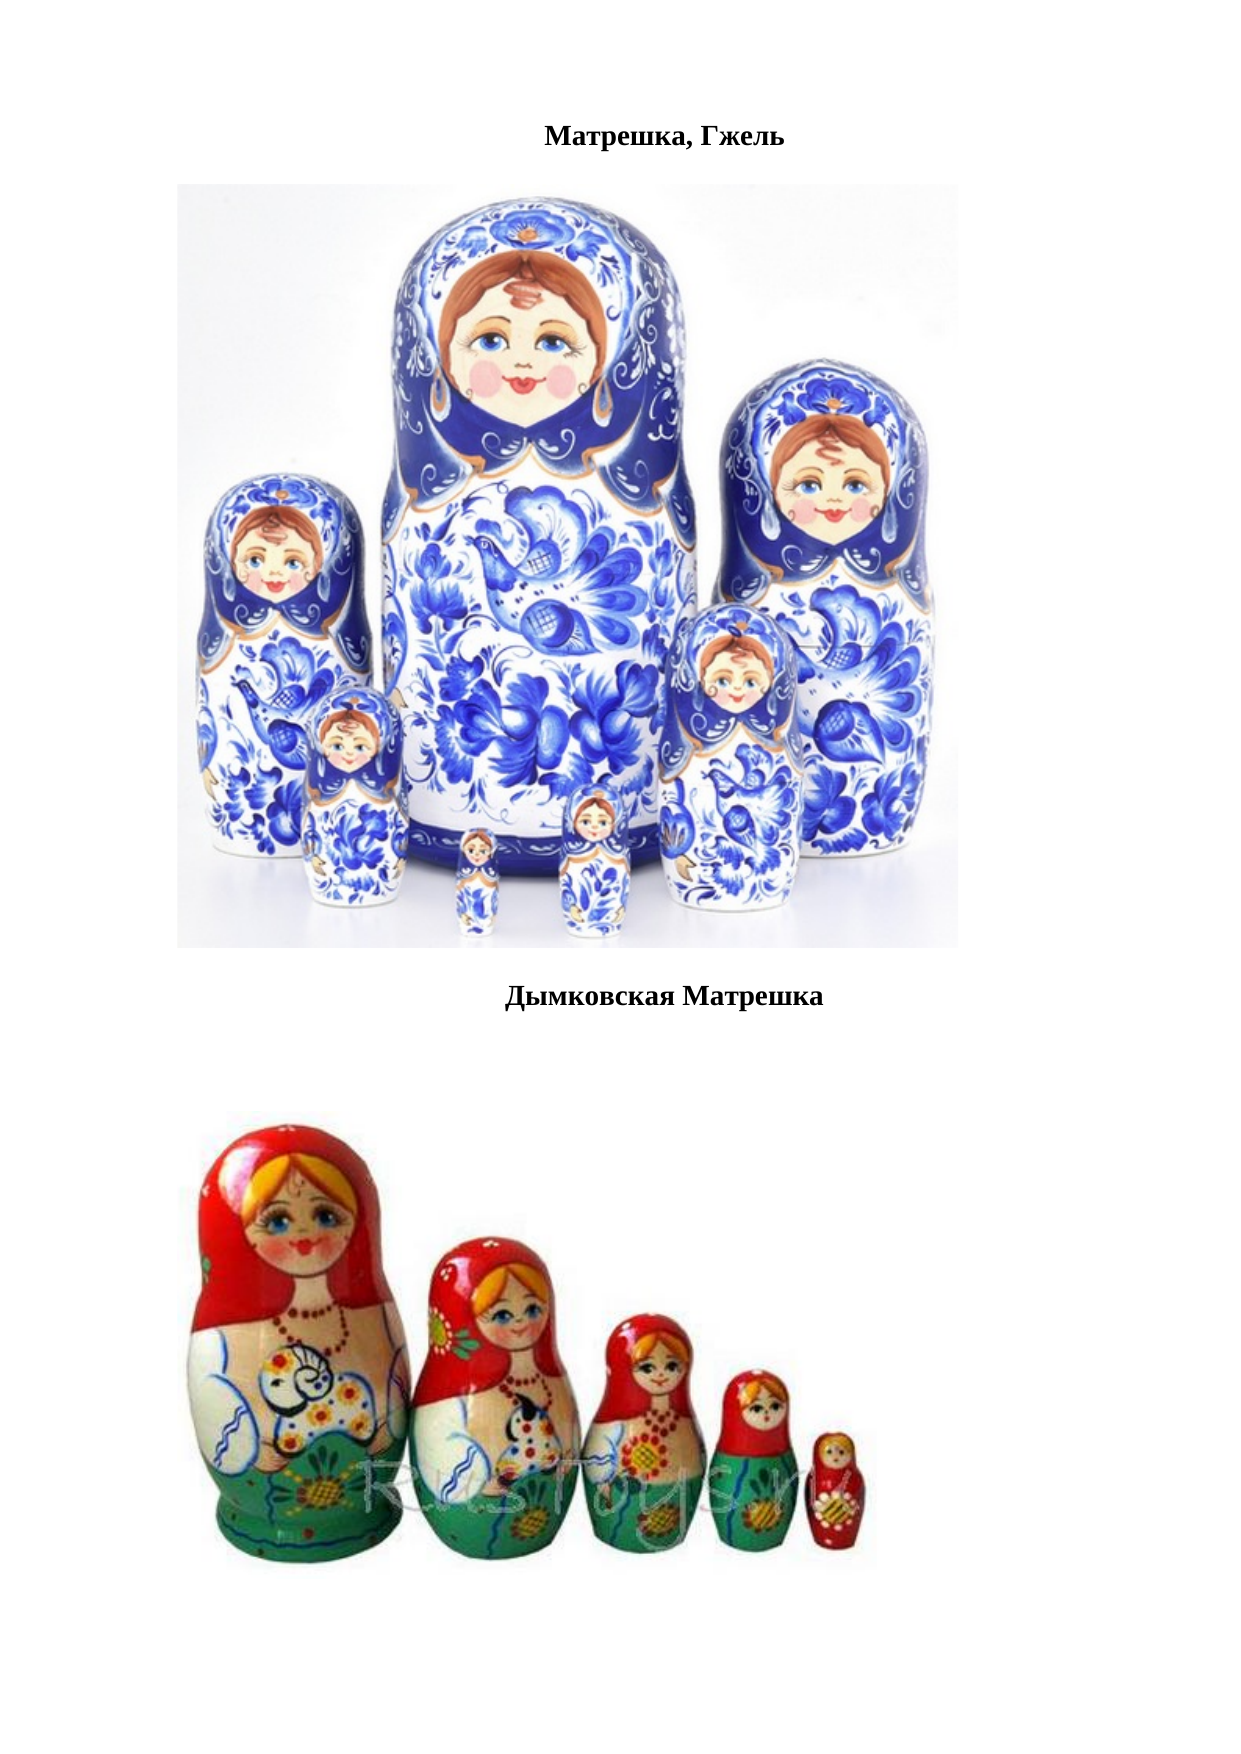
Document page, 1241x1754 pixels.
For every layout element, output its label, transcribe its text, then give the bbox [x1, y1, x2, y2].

text Матрешка, Гжель [177, 118, 1152, 152]
picture [177, 1111, 880, 1579]
text Дымковская Матрешка [177, 978, 1152, 1012]
picture [177, 184, 959, 948]
